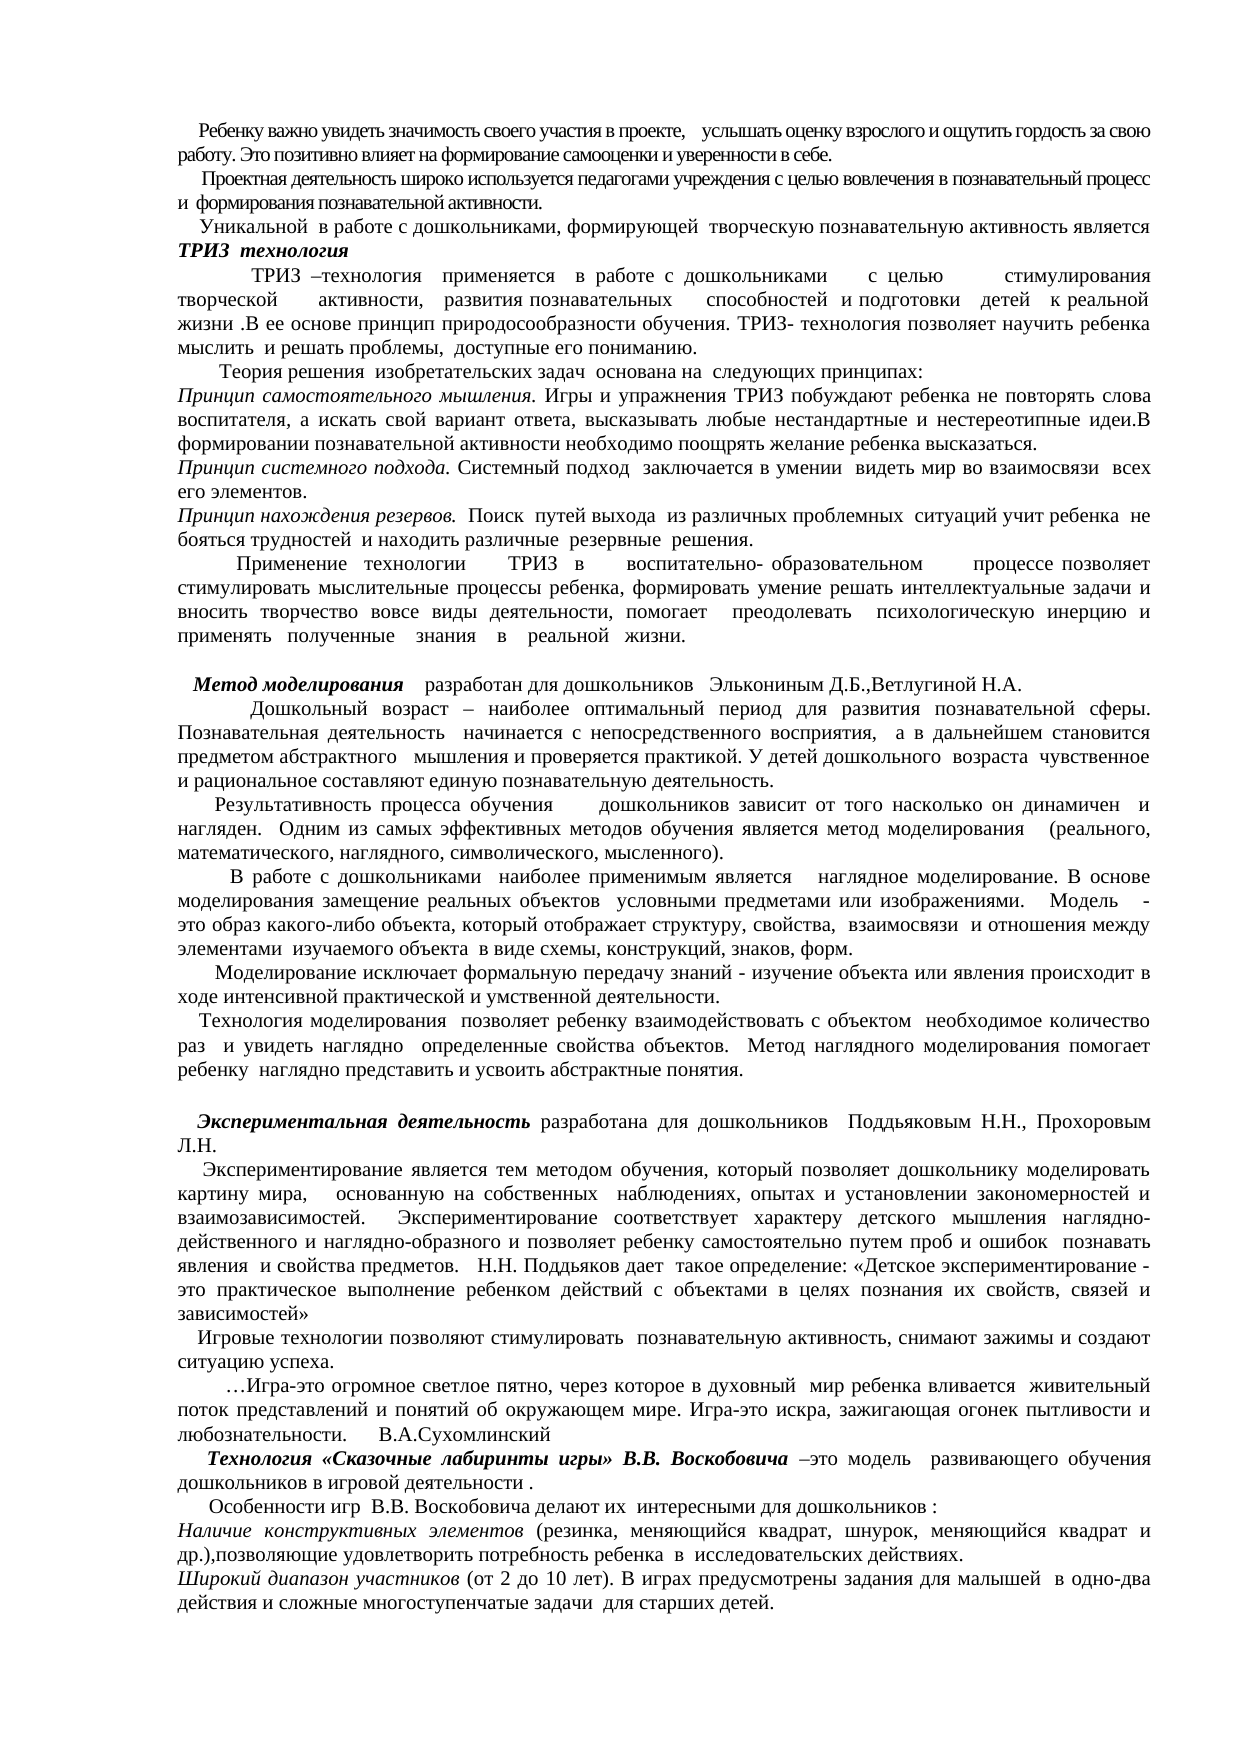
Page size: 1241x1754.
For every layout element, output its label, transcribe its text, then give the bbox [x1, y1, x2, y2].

text Ребенку важно увидеть значимость своего участия в проекте, услышать оценку взрослого и ощутить гордость за свою работу. Это позитивно влияет на формирование самооценки и уверенности в себе. [177, 118, 1152, 166]
text Экспериментирование является тем методом обучения, который позволяет дошкольнику моделировать картину мира, основанную на собственных наблюдениях, опытах и установлении закономерностей и взаимозависимостей. Экспериментирование соответствует характеру детского мышления наглядно-действенного и наглядно-образного и позволяет ребенку самостоятельно путем проб и ошибок познавать явления и свойства предметов. Н.Н. Поддьяков дает такое определение: «Детское экспериментирование - это практическое выполнение ребенком действий с объектами в целях познания их свойств, связей и зависимостей» [177, 1157, 1152, 1325]
text Принцип самостоятельного мышления. Игры и упражнения ТРИЗ побуждают ребенка не повторять слова воспитателя, а искать свой вариант ответа, высказывать любые нестандартные и нестереотипные идеи.В формировании познавательной активности необходимо поощрять желание ребенка высказаться. [177, 383, 1152, 455]
text Технология «Сказочные лабиринты игры» В.В. Воскобовича –это модель развивающего обучения дошкольников в игровой деятельности . [177, 1446, 1152, 1494]
text ТРИЗ –технология применяется в работе с дошкольниками с целью стимулирования творческой активности, развития познавательных способностей и подготовки детей к реальной жизни .В ее основе принцип природосообразности обучения. ТРИЗ- технология позволяет научить ребенка мыслить и решать проблемы, доступные его пониманию. [177, 262, 1152, 359]
text Особенности игр В.В. Воскобовича делают их интересными для дошкольников : [177, 1494, 1152, 1518]
text Теория решения изобретательских задач основана на следующих принципах: [177, 359, 1152, 383]
text Проектная деятельность широко используется педагогами учреждения с целью вовлечения в познавательный процесс и формирования познавательной активности. [177, 166, 1152, 214]
text Широкий диапазон участников (от 2 до 10 лет). В играх предусмотрены задания для малышей в одно-два действия и сложные многоступенчатые задачи для старших детей. [177, 1566, 1152, 1614]
text Применение технологии ТРИЗ в воспитательно- образовательном процессе позволяет стимулировать мыслительные процессы ребенка, формировать умение решать интеллектуальные задачи и вносить творчество вовсе виды деятельности, помогает преодолевать психологическую инерцию и применять полученные знания в реальной жизни. [177, 551, 1152, 647]
text Уникальной в работе с дошкольниками, формирующей творческую познавательную активность является ТРИЗ технология [177, 214, 1152, 262]
text Игровые технологии позволяют стимулировать познавательную активность, снимают зажимы и создают ситуацию успеха. [177, 1325, 1152, 1373]
text Результативность процесса обучения дошкольников зависит от того насколько он динамичен и нагляден. Одним из самых эффективных методов обучения является метод моделирования (реального, математического, наглядного, символического, мысленного). [177, 792, 1152, 864]
text Дошкольный возраст – наиболее оптимальный период для развития познавательной сферы. Познавательная деятельность начинается с непосредственного восприятия, а в дальнейшем становится предметом абстрактного мышления и проверяется практикой. У детей дошкольного возраста чувственное и рациональное составляют единую познавательную деятельность. [177, 696, 1152, 792]
text Наличие конструктивных элементов (резинка, меняющийся квадрат, шнурок, меняющийся квадрат и др.),позволяющие удовлетворить потребность ребенка в исследовательских действиях. [177, 1518, 1152, 1566]
text Моделирование исключает формальную передачу знаний - изучение объекта или явления происходит в ходе интенсивной практической и умственной деятельности. [177, 960, 1152, 1008]
text Технология моделирования позволяет ребенку взаимодействовать с объектом необходимое количество раз и увидеть наглядно определенные свойства объектов. Метод наглядного моделирования помогает ребенку наглядно представить и усвоить абстрактные понятия. [177, 1008, 1152, 1081]
text …Игра-это огромное светлое пятно, через которое в духовный мир ребенка вливается живительный поток представлений и понятий об окружающем мире. Игра-это искра, зажигающая огонек пытливости и любознательности. В.А.Сухомлинский [177, 1373, 1152, 1446]
text В работе с дошкольниками наиболее применимым является наглядное моделирование. В основе моделирования замещение реальных объектов условными предметами или изображениями. Модель - это образ какого-либо объекта, который отображает структуру, свойства, взаимосвязи и отношения между элементами изучаемого объекта в виде схемы, конструкций, знаков, форм. [177, 864, 1152, 960]
text Метод моделирования разработан для дошкольников Элькониным Д.Б.,Ветлугиной Н.А. [177, 672, 1152, 696]
text Принцип системного подхода. Системный подход заключается в умении видеть мир во взаимосвязи всех его элементов. [177, 455, 1152, 503]
text Экспериментальная деятельность разработана для дошкольников Поддьяковым Н.Н., Прохоровым Л.Н. [177, 1109, 1152, 1157]
text Принцип нахождения резервов. Поиск путей выхода из различных проблемных ситуаций учит ребенка не бояться трудностей и находить различные резервные решения. [177, 503, 1152, 551]
